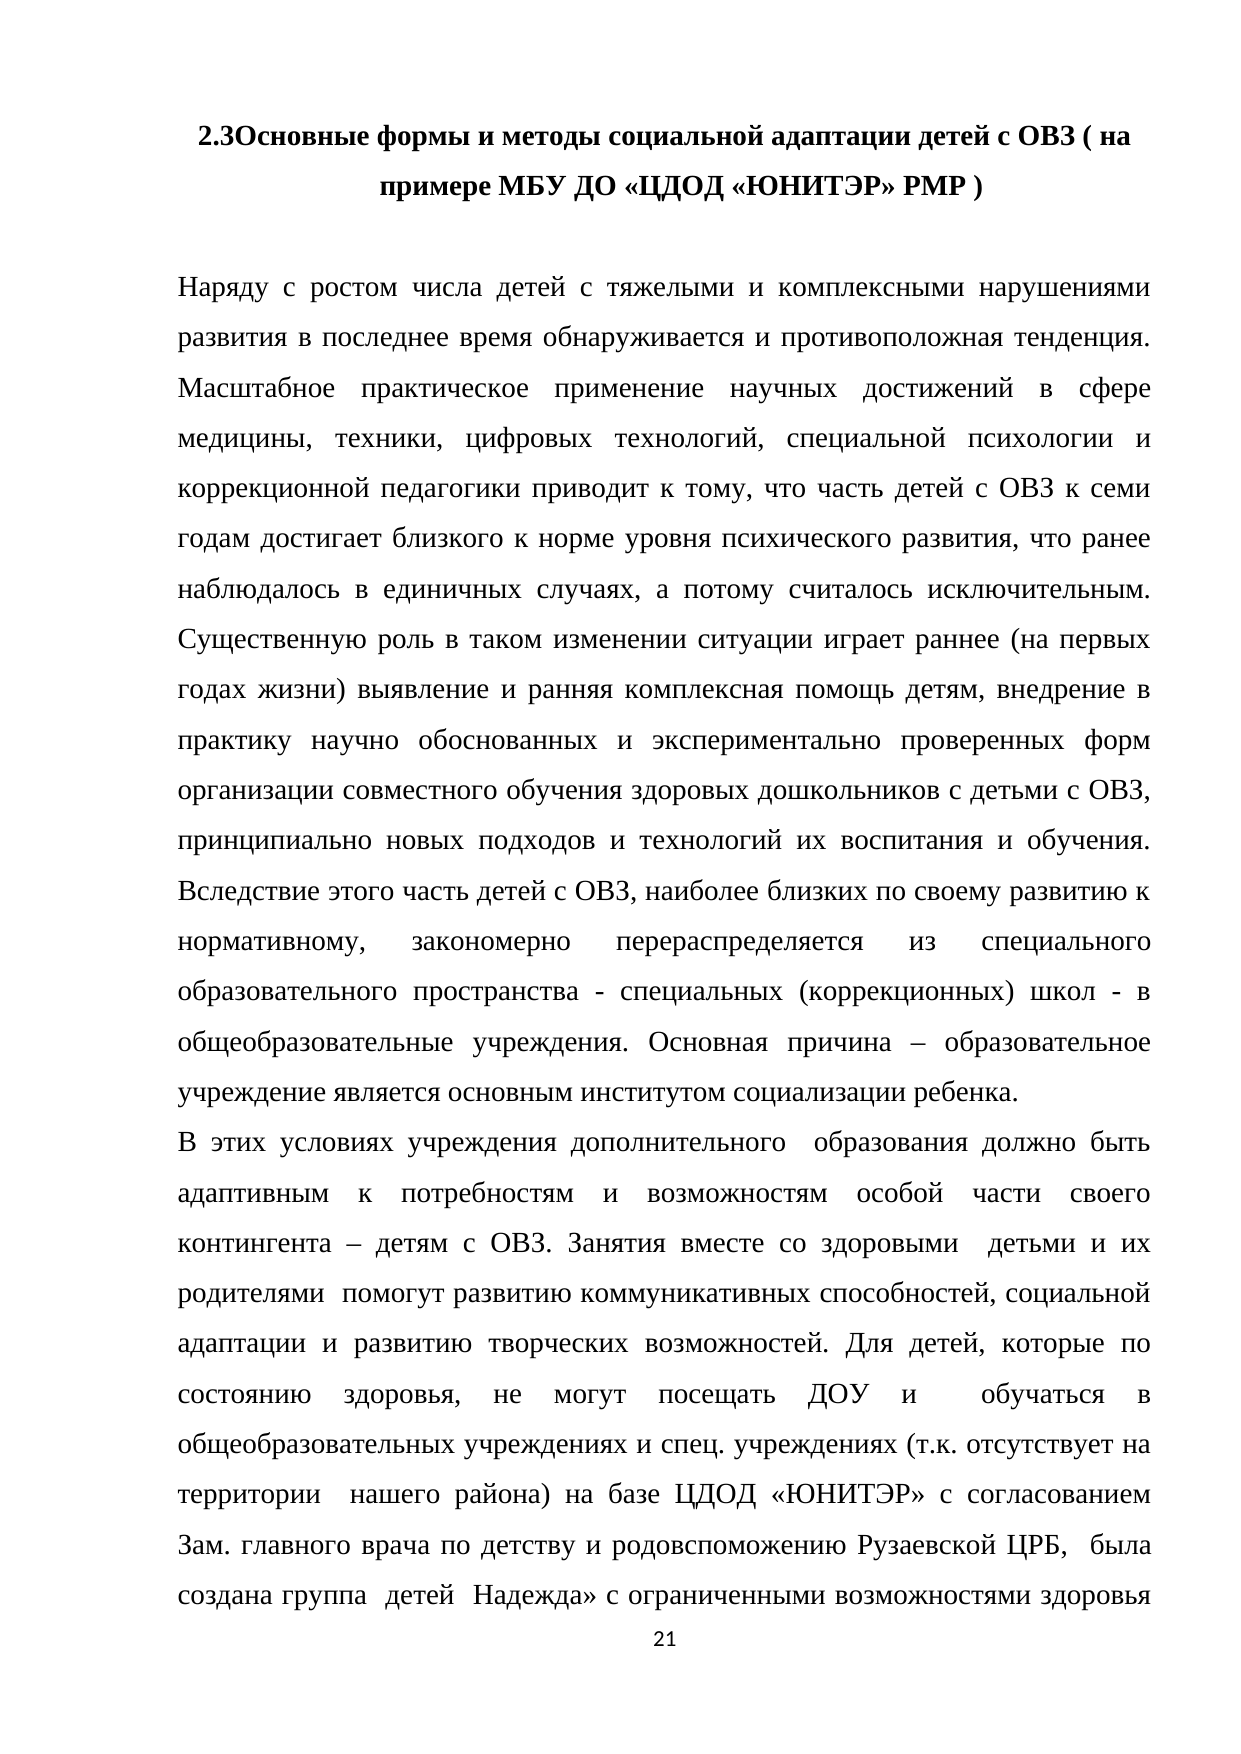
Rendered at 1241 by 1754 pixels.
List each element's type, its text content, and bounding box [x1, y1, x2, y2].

text 2.3Основные формы и методы социальной адаптации детей с ОВЗ ( на примере МБУ ДО «ЦДОД «ЮНИТЭР» РМР ) [177, 118, 1152, 202]
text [177, 1124, 1152, 1611]
text Наряду с ростом числа детей с тяжелыми и комплексными нарушениями развития в последнее время обнаруживается и противоположная тенденция. Масштабное практическое применение научных достижений в сфере медицины, техники, цифровых технологий, специальной психологии и коррекционной педагогики приводит к тому, что часть детей с ОВЗ к семи годам достигает близкого к норме уровня психического развития, что ранее наблюдалось в единичных случаях, а потому считалось исключительным. Существенную роль в таком изменении ситуации играет раннее (на первых годах жизни) выявление и ранняя комплексная помощь детям, внедрение в практику научно обоснованных и экспериментально проверенных форм организации совместного обучения здоровых дошкольников с детьми с ОВЗ, принципиально новых подходов и технологий их воспитания и обучения. Вследствие этого часть детей с ОВЗ, наиболее близких по своему развитию к нормативному, закономерно перераспределяется из специального образовательного пространства - специальных (коррекционных) школ - в общеобразовательные учреждения. Основная причина – образовательное учреждение является основным институтом социализации ребенка. [177, 269, 1152, 1108]
